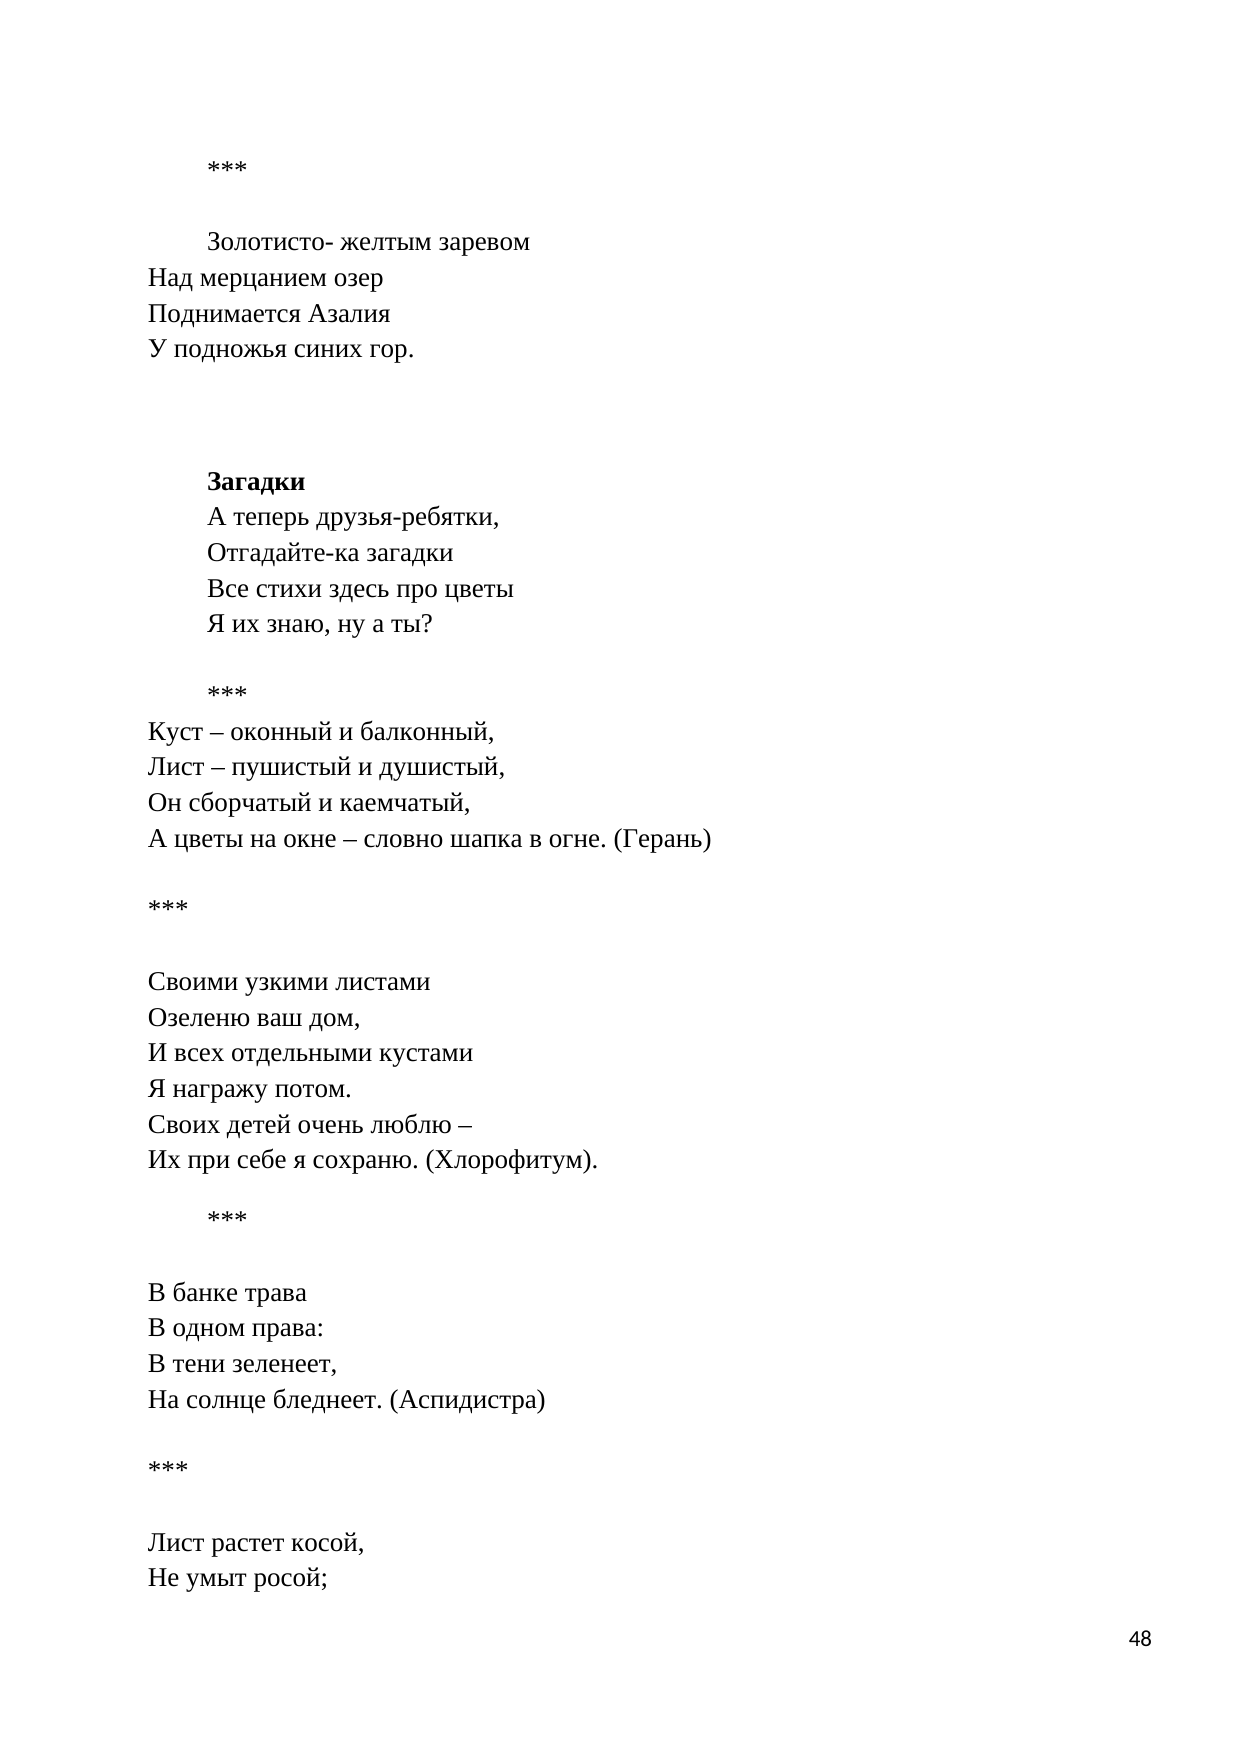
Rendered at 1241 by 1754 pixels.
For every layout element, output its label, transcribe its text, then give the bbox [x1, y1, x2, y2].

text Загадки [148, 465, 1152, 496]
text Золотисто- желтым заревом Над мерцанием озер Поднимается Азалия У подножья синих гор. [148, 225, 1152, 364]
text *** [148, 1204, 1152, 1235]
text Куст – оконный и балконный, Лист – пушистый и душистый, Он сборчатый и каемчатый, А цветы на окне – словно шапка в огне. (Герань) *** [148, 715, 1152, 924]
text Я их знаю, ну а ты? [148, 608, 1152, 639]
text В банке трава В одном права: В тени зеленеет, На солнце бледнеет. (Аспидистра) *** [148, 1240, 1152, 1486]
text *** [148, 679, 1152, 710]
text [148, 1526, 1152, 1593]
text Своими узкими листами Озеленю ваш дом, И всех отдельными кустами Я награжу потом. Своих детей очень люблю – Их при себе я сохраню. (Хлорофитум). [148, 929, 1152, 1175]
text *** [148, 154, 1152, 185]
text А теперь друзья-ребятки, [148, 500, 1152, 532]
text Отгадайте-ка загадки [148, 536, 1152, 567]
text Все стихи здесь про цветы [148, 572, 1152, 603]
